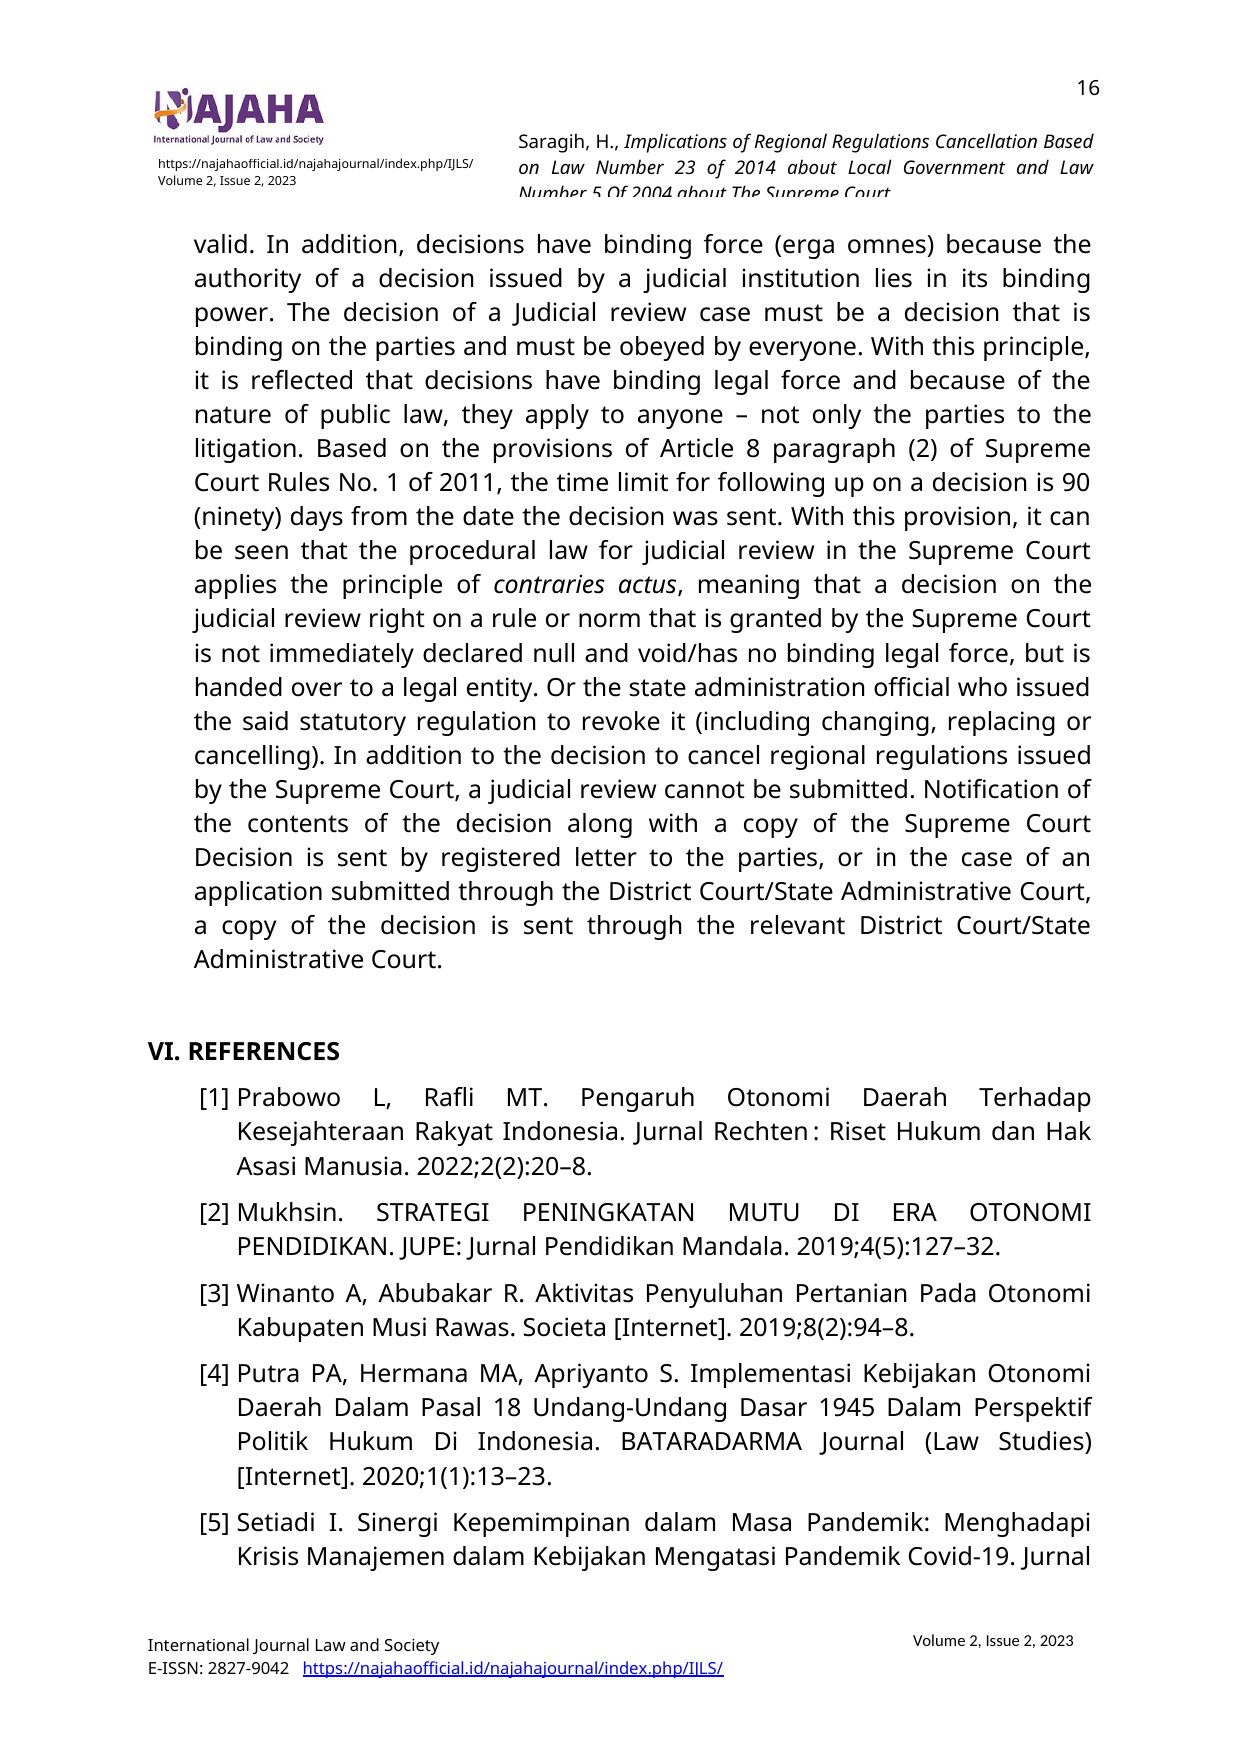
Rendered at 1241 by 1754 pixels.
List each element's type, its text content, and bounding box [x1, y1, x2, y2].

picture [147, 74, 329, 159]
text VI. REFERENCES [148, 1033, 1092, 1067]
text [1] Prabowo L, Rafli MT. Pengaruh Otonomi Daerah Terhadap Kesejahteraan Rakyat Indonesia. Jurnal Rechten : Riset Hukum dan Hak Asasi Manusia. 2022;2(2):20–8. [199, 1080, 1092, 1182]
text [2] Mukhsin. STRATEGI PENINGKATAN MUTU DI ERA OTONOMI PENDIDIKAN. JUPE: Jurnal Pendidikan Mandala. 2019;4(5):127–32. [199, 1195, 1092, 1263]
text [3] Winanto A, Abubakar R. Aktivitas Penyuluhan Pertanian Pada Otonomi Kabupaten Musi Rawas. Societa [Internet]. 2019;8(2):94–8. [199, 1275, 1092, 1343]
text [4] Putra PA, Hermana MA, Apriyanto S. Implementasi Kebijakan Otonomi Daerah Dalam Pasal 18 Undang-Undang Dasar 1945 Dalam Perspektif Politik Hukum Di Indonesia. BATARADARMA Journal (Law Studies) [Internet]. 2020;1(1):13–23. [199, 1356, 1092, 1492]
